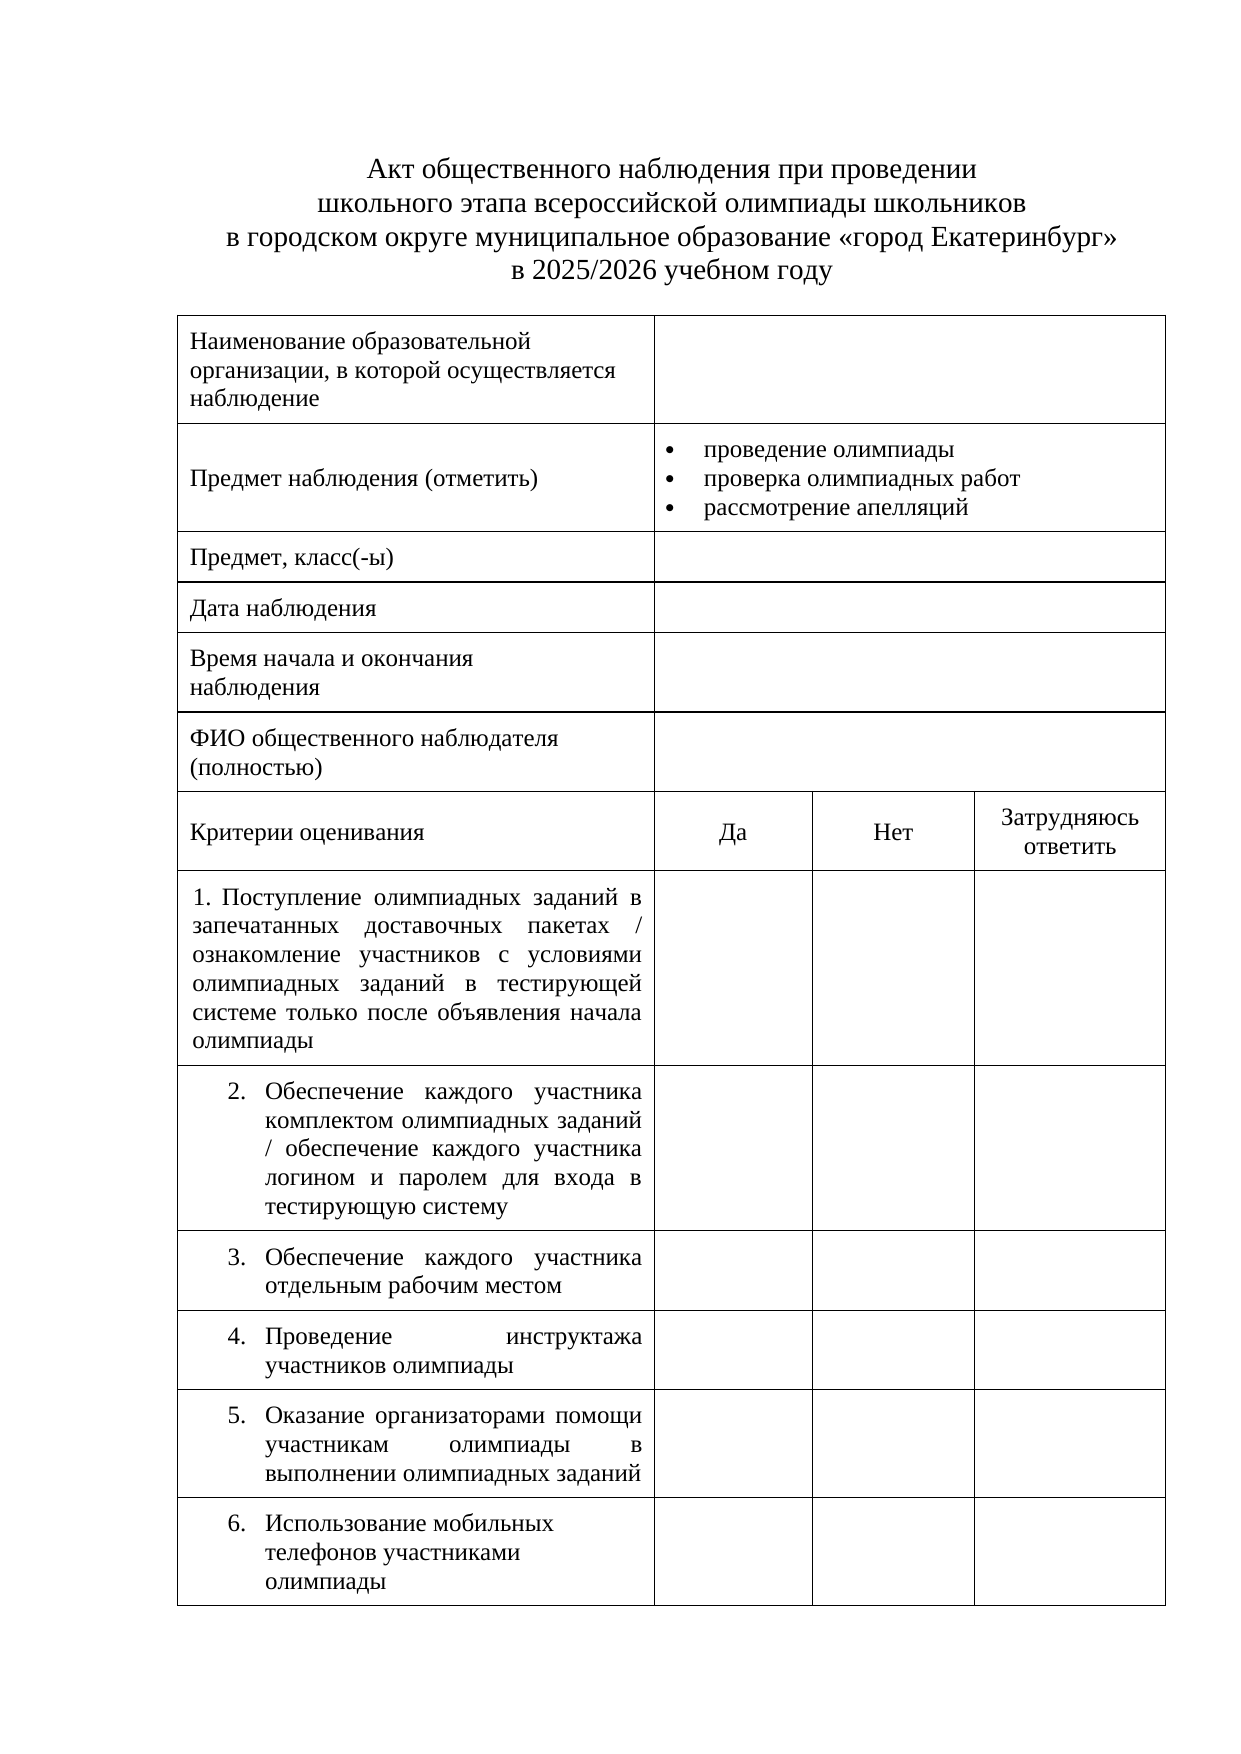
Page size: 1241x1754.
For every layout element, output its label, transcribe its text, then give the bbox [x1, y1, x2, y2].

table_header Наименование образовательной организации, в которой осуществляется наблюдение [178, 316, 654, 423]
table_cell [655, 633, 1165, 711]
table_cell Обеспечение каждого участника отдельным рабочим местом [178, 1231, 654, 1309]
table_cell [975, 871, 1165, 1064]
table_cell [813, 1311, 974, 1389]
table_cell Использование мобильных телефонов участниками олимпиады [178, 1498, 654, 1605]
table_cell [975, 1390, 1165, 1497]
text в городском округе муниципальное образование «город Екатеринбург» в 2025/2026 учебном году [833, 219, 1167, 286]
table_cell [655, 1390, 812, 1497]
table_cell Обеспечение каждого участника комплектом олимпиадных заданий / обеспечение каждого участника логином и паролем для входа в тестирующую систему [178, 1066, 654, 1230]
table_cell [975, 1231, 1165, 1309]
table_cell [813, 1066, 974, 1230]
table_cell Предмет наблюдения (отметить) [178, 424, 654, 531]
table_cell Да [655, 792, 812, 870]
table_cell Затрудняюсь ответить [975, 792, 1165, 870]
table_cell Проведение инструктажа участников олимпиады [178, 1311, 654, 1389]
table_cell [813, 1231, 974, 1309]
table_cell [655, 583, 1165, 632]
table_cell Оказание организаторами помощи участникам олимпиады в выполнении олимпиадных заданий [178, 1390, 654, 1497]
table_cell [655, 1498, 812, 1605]
table_cell [655, 1311, 812, 1389]
table_cell [813, 1498, 974, 1605]
table_cell [975, 1311, 1165, 1389]
table_cell [975, 1066, 1165, 1230]
table_cell [975, 1498, 1165, 1605]
table_cell [813, 871, 974, 1064]
table_cell проведение олимпиады проверка олимпиадных работ рассмотрение апелляций [655, 424, 1165, 531]
table_cell [655, 871, 812, 1064]
table_cell Дата наблюдения [178, 583, 654, 632]
table_cell [655, 1066, 812, 1230]
table_cell Критерии оценивания [178, 792, 654, 870]
table_cell Нет [813, 792, 974, 870]
table_cell Предмет, класс(-ы) [178, 532, 654, 581]
text школьного этапа всероссийской олимпиады школьников [177, 185, 1167, 219]
table_cell ФИО общественного наблюдателя (полностью) [178, 713, 654, 791]
table_cell [655, 713, 1165, 791]
table_cell [813, 1390, 974, 1497]
text в городском округе муниципальное образование «город Екатеринбург» в 2025/2026 учебном году [177, 219, 511, 286]
table_cell [655, 1231, 812, 1309]
text Акт общественного наблюдения при проведении [177, 152, 1167, 185]
table_header [655, 316, 1165, 423]
table_cell Время начала и окончания наблюдения [178, 633, 654, 711]
table_cell [655, 532, 1165, 581]
table_cell Поступление олимпиадных заданий в запечатанных доставочных пакетах / ознакомление участников с условиями олимпиадных заданий в тестирующей системе только после объявления начала олимпиады [178, 871, 654, 1064]
